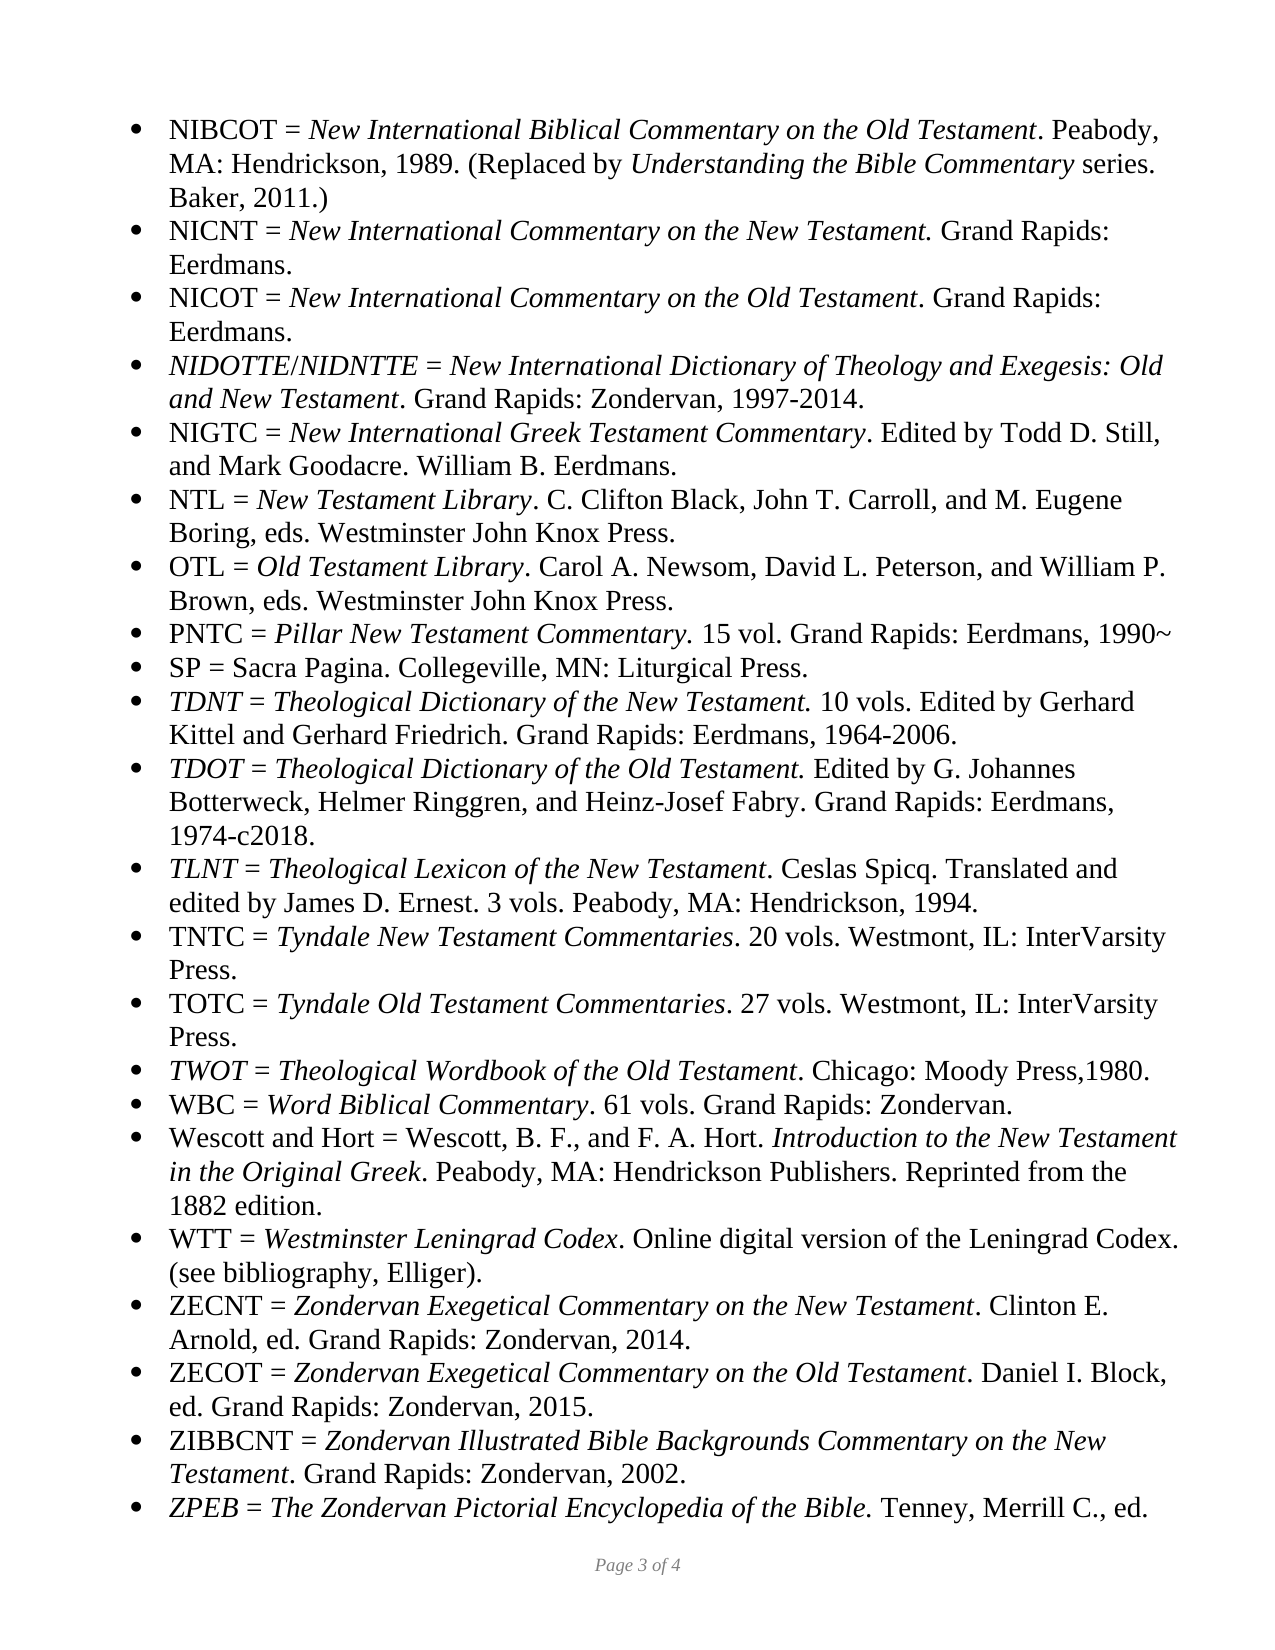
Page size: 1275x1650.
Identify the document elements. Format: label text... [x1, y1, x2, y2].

list NIGTC = New International Greek Testament Commentary. Edited by Todd D. Still, and Mark Goodacre. William B. Eerdmans. [131, 415, 1181, 482]
list TNTC = Tyndale New Testament Commentaries. 20 vols. Westmont, IL: InterVarsity Press. [131, 919, 1181, 986]
list ZECOT = Zondervan Exegetical Commentary on the Old Testament. Daniel I. Block, ed. Grand Rapids: Zondervan, 2015. [131, 1356, 1181, 1423]
list NIBCOT = New International Biblical Commentary on the Old Testament. Peabody, MA: Hendrickson, 1989. (Replaced by Understanding the Bible Commentary series. Baker, 2011.) [131, 112, 1181, 213]
list NICNT = New International Commentary on the New Testament. Grand Rapids: Eerdmans. [131, 213, 1181, 280]
list TDOT = Theological Dictionary of the Old Testament. Edited by G. Johannes Botterweck, Helmer Ringgren, and Heinz-Josef Fabry. Grand Rapids: Eerdmans, 1974-c2018. [131, 751, 1181, 852]
list NIDOTTE/NIDNTTE = New International Dictionary of Theology and Exegesis: Old and New Testament. Grand Rapids: Zondervan, 1997-2014. [131, 348, 1181, 415]
list NTL = New Testament Library. C. Clifton Black, John T. Carroll, and M. Eugene Boring, eds. Westminster John Knox Press. [131, 482, 1181, 549]
list ZPEB = The Zondervan Pictorial Encyclopedia of the Bible. Tenney, Merrill C., ed. [131, 1490, 1181, 1523]
list TDNT = Theological Dictionary of the New Testament. 10 vols. Edited by Gerhard Kittel and Gerhard Friedrich. Grand Rapids: Eerdmans, 1964-2006. [131, 684, 1181, 751]
list WTT = Westminster Leningrad Codex. Online digital version of the Leningrad Codex. (see bibliography, Elliger). [131, 1221, 1181, 1288]
list ZECNT = Zondervan Exegetical Commentary on the New Testament. Clinton E. Arnold, ed. Grand Rapids: Zondervan, 2014. [131, 1288, 1181, 1356]
list PNTC = Pillar New Testament Commentary. 15 vol. Grand Rapids: Eerdmans, 1990~ [131, 616, 1181, 650]
list SP = Sacra Pagina. Collegeville, MN: Liturgical Press. [131, 650, 1181, 684]
list TWOT = Theological Wordbook of the Old Testament. Chicago: Moody Press,1980. [131, 1053, 1181, 1087]
list NICOT = New International Commentary on the Old Testament. Grand Rapids: Eerdmans. [131, 280, 1181, 348]
list ZIBBCNT = Zondervan Illustrated Bible Backgrounds Commentary on the New Testament. Grand Rapids: Zondervan, 2002. [131, 1423, 1181, 1490]
list WBC = Word Biblical Commentary. 61 vols. Grand Rapids: Zondervan. [131, 1087, 1181, 1120]
list OTL = Old Testament Library. Carol A. Newsom, David L. Peterson, and William P. Brown, eds. Westminster John Knox Press. [131, 549, 1181, 616]
list TLNT = Theological Lexicon of the New Testament. Ceslas Spicq. Translated and edited by James D. Ernest. 3 vols. Peabody, MA: Hendrickson, 1994. [131, 852, 1181, 919]
list Wescott and Hort = Wescott, B. F., and F. A. Hort. Introduction to the New Testament in the Original Greek. Peabody, MA: Hendrickson Publishers. Reprinted from the 1882 edition. [131, 1120, 1181, 1221]
list TOTC = Tyndale Old Testament Commentaries. 27 vols. Westmont, IL: InterVarsity Press. [131, 986, 1181, 1053]
